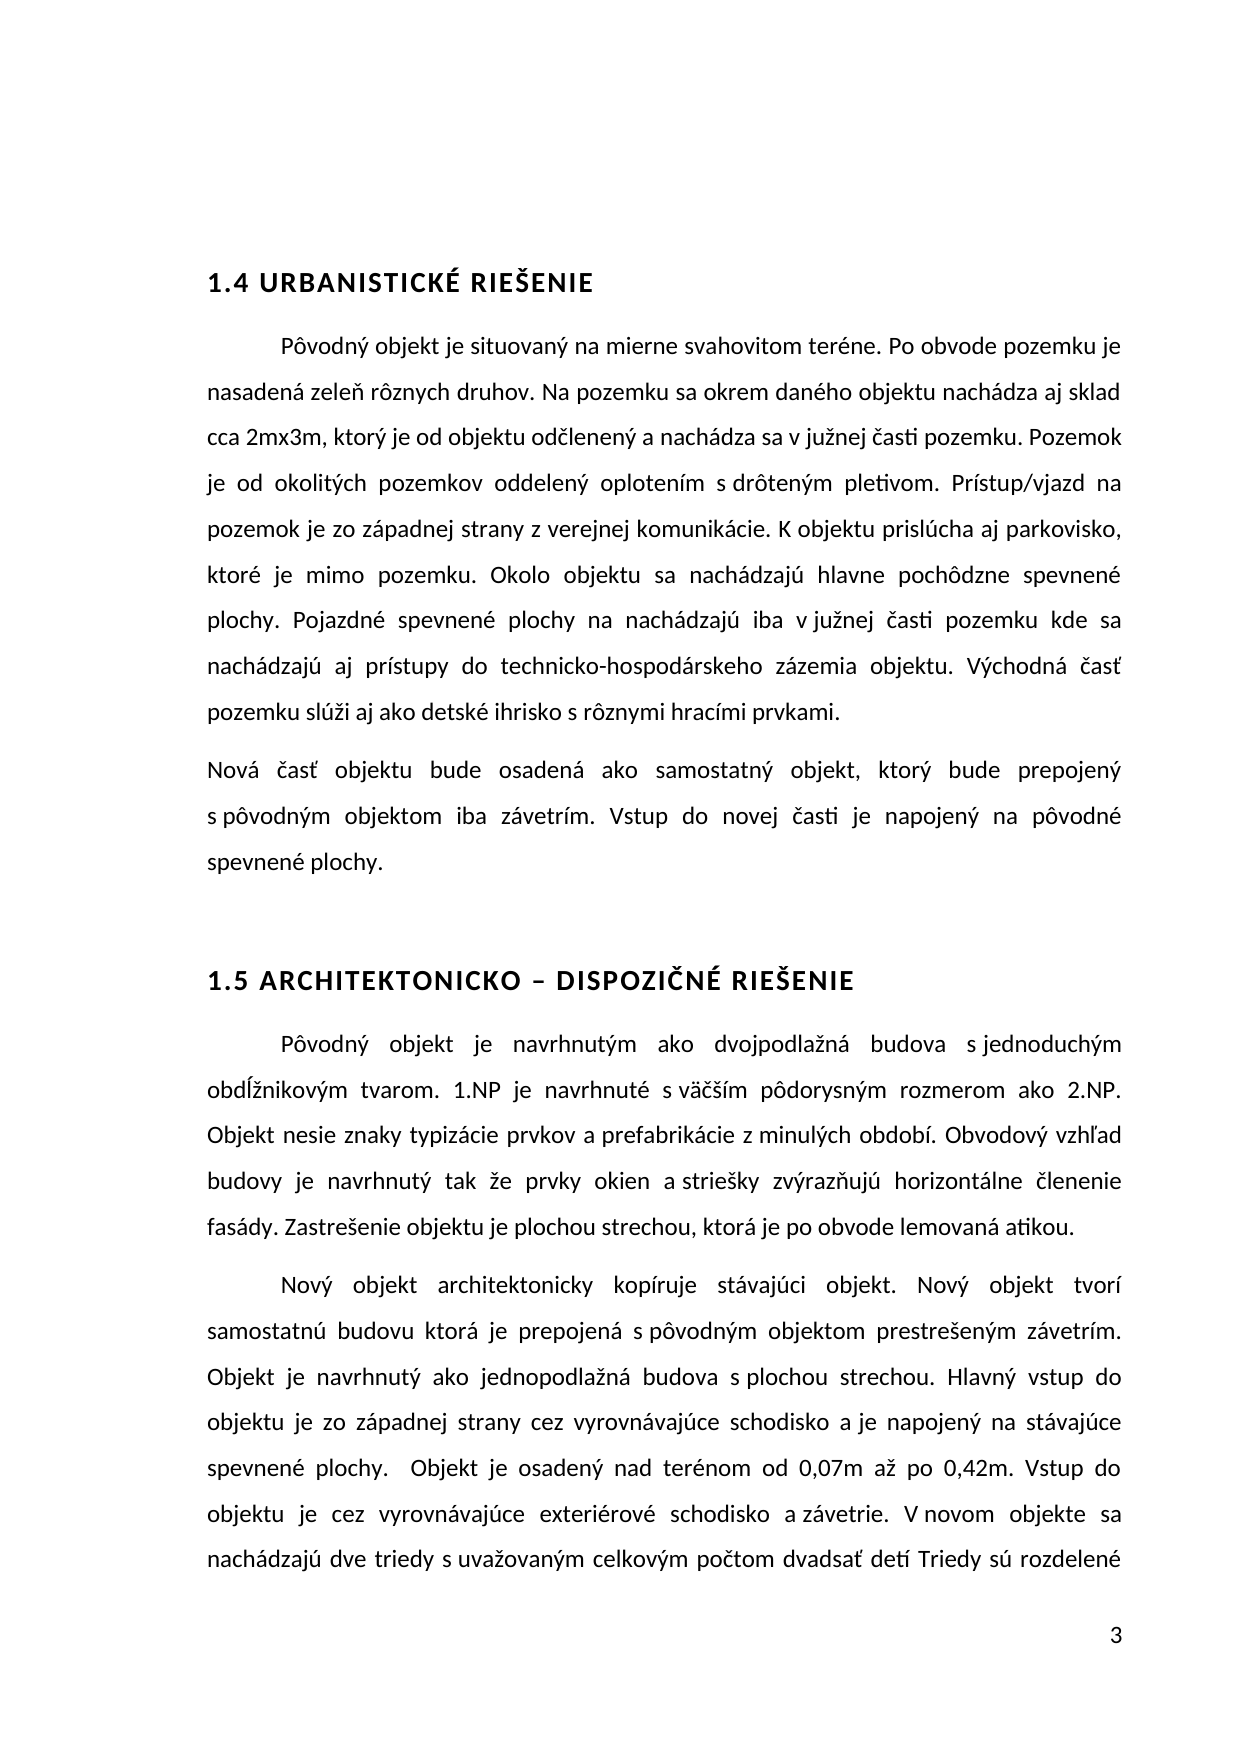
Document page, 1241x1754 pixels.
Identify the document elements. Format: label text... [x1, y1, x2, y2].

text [207, 1269, 1122, 1574]
subtitle 1.4 Urbanistické riešenie [207, 264, 1122, 300]
text Pôvodný objekt je situovaný na mierne svahovitom teréne. Po obvode pozemku je nasadená zeleň rôznych druhov. Na pozemku sa okrem daného objektu nachádza aj sklad cca 2mx3m, ktorý je od objektu odčlenený a nachádza sa v južnej časti pozemku. Pozemok je od okolitých pozemkov oddelený oplotením s drôteným pletivom. Prístup/vjazd na pozemok je zo západnej strany z verejnej komunikácie. K objektu prislúcha aj parkovisko, ktoré je mimo pozemku. Okolo objektu sa nachádzajú hlavne pochôdzne spevnené plochy. Pojazdné spevnené plochy na nachádzajú iba v južnej časti pozemku kde sa nachádzajú aj prístupy do technicko-hospodárskeho zázemia objektu. Východná časť pozemku slúži aj ako detské ihrisko s rôznymi hracími prvkami. [207, 330, 1122, 726]
text Nová časť objektu bude osadená ako samostatný objekt, ktorý bude prepojený s pôvodným objektom iba závetrím. Vstup do novej časti je napojený na pôvodné spevnené plochy. [207, 754, 1122, 876]
text Pôvodný objekt je navrhnutým ako dvojpodlažná budova s jednoduchým obdĺžnikovým tvarom. 1.NP je navrhnuté s väčším pôdorysným rozmerom ako 2.NP. Objekt nesie znaky typizácie prvkov a prefabrikácie z minulých období. Obvodový vzhľad budovy je navrhnutý tak že prvky okien a striešky zvýrazňujú horizontálne členenie fasády. Zastrešenie objektu je plochou strechou, ktorá je po obvode lemovaná atikou. [207, 1028, 1122, 1241]
subtitle 1.5 Architektonicko – dispozičné riešenie [207, 962, 1122, 998]
